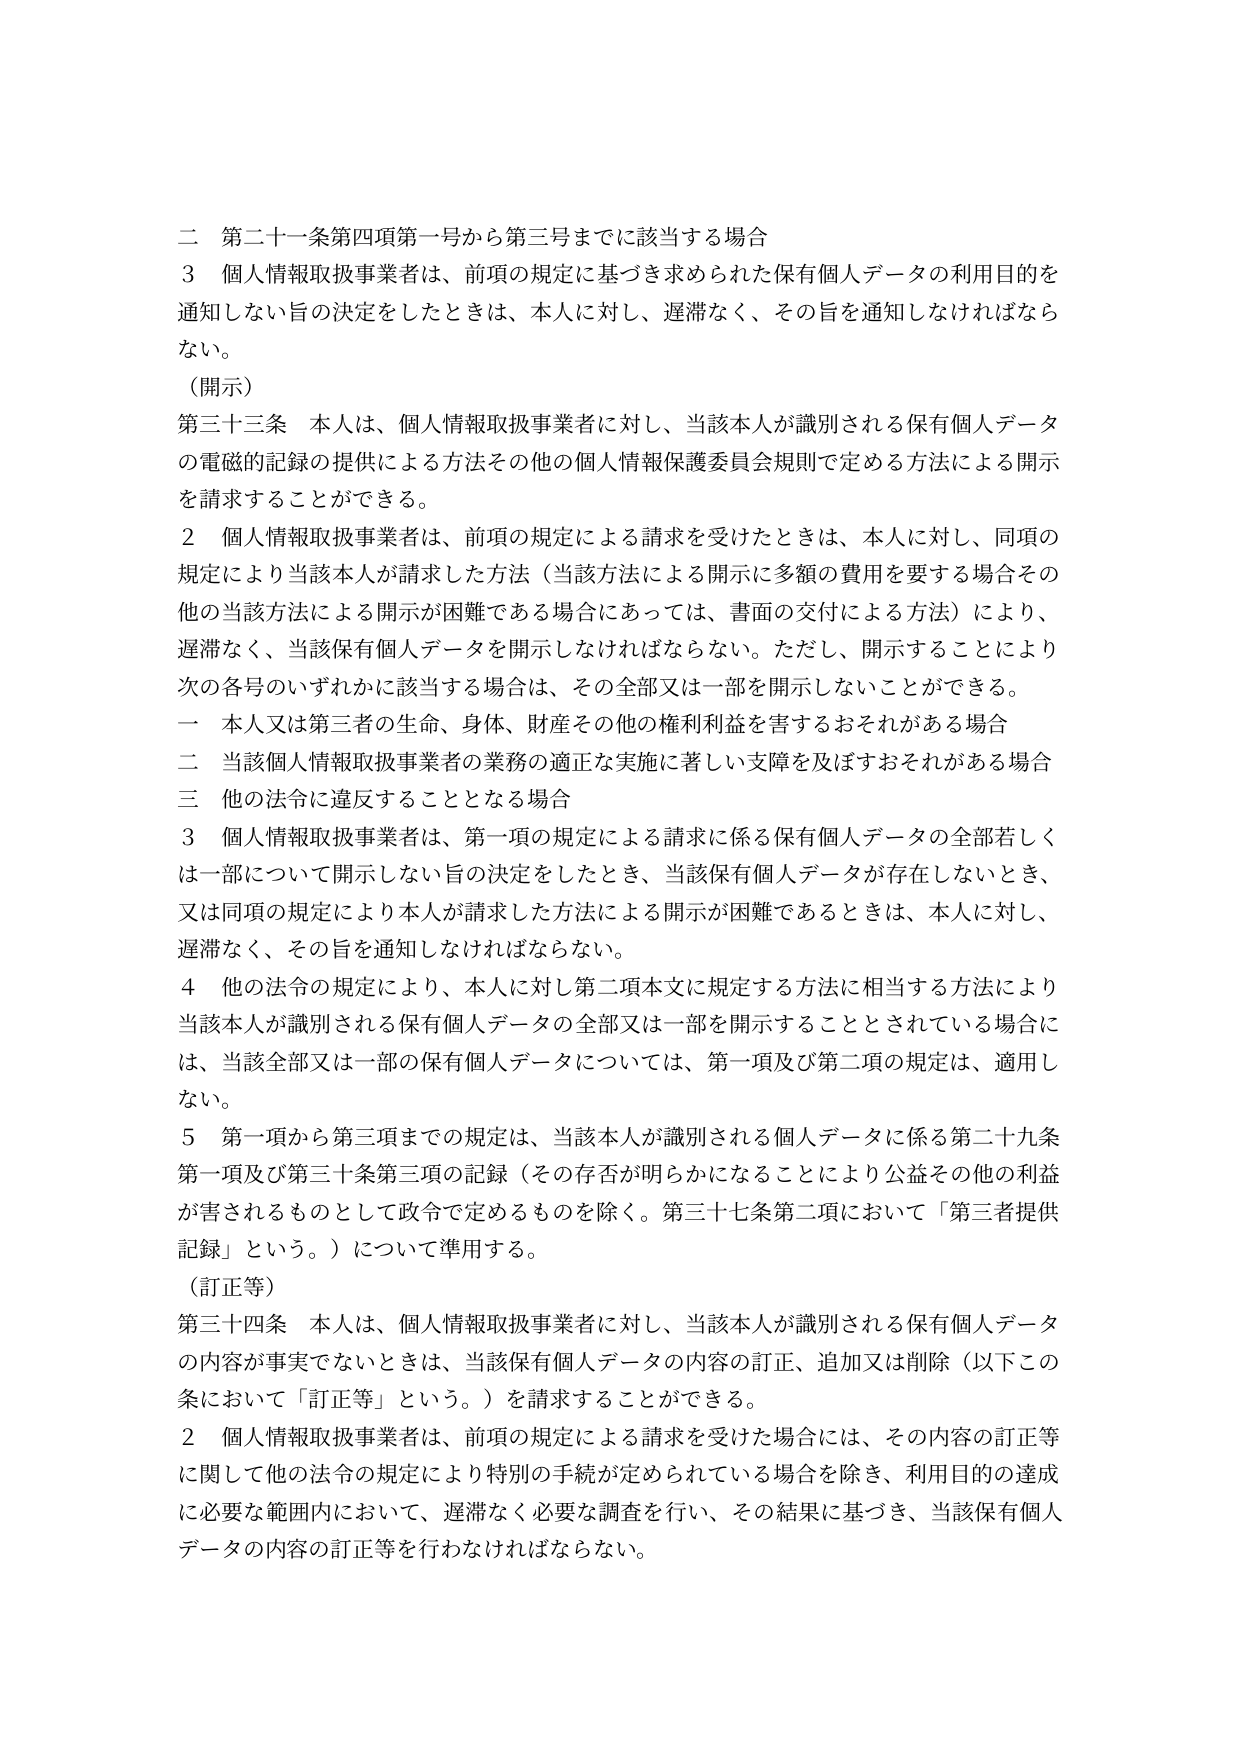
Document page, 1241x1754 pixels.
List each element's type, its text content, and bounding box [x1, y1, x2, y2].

text （開示） [177, 367, 1063, 404]
text 第三十四条 本人は、個人情報取扱事業者に対し、当該本人が識別される保有個人データの内容が事実でないときは、当該保有個人データの内容の訂正、追加又は削除（以下この条において「訂正等」という。）を請求することができる。 [177, 1304, 1063, 1417]
text 二 当該個人情報取扱事業者の業務の適正な実施に著しい支障を及ぼすおそれがある場合 [177, 742, 1063, 779]
text ２ 個人情報取扱事業者は、前項の規定による請求を受けたときは、本人に対し、同項の規定により当該本人が請求した方法（当該方法による開示に多額の費用を要する場合その他の当該方法による開示が困難である場合にあっては、書面の交付による方法）により、遅滞なく、当該保有個人データを開示しなければならない。ただし、開示することにより次の各号のいずれかに該当する場合は、その全部又は一部を開示しないことができる。 [177, 517, 1063, 704]
text 二 第二十一条第四項第一号から第三号までに該当する場合 [177, 217, 1063, 254]
text ５ 第一項から第三項までの規定は、当該本人が識別される個人データに係る第二十九条第一項及び第三十条第三項の記録（その存否が明らかになることにより公益その他の利益が害されるものとして政令で定めるものを除く。第三十七条第二項において「第三者提供記録」という。）について準用する。 [177, 1117, 1063, 1267]
text ３ 個人情報取扱事業者は、第一項の規定による請求に係る保有個人データの全部若しくは一部について開示しない旨の決定をしたとき、当該保有個人データが存在しないとき、又は同項の規定により本人が請求した方法による開示が困難であるときは、本人に対し、遅滞なく、その旨を通知しなければならない。 [177, 817, 1063, 967]
text ４ 他の法令の規定により、本人に対し第二項本文に規定する方法に相当する方法により当該本人が識別される保有個人データの全部又は一部を開示することとされている場合には、当該全部又は一部の保有個人データについては、第一項及び第二項の規定は、適用しない。 [177, 967, 1063, 1117]
text 第三十三条 本人は、個人情報取扱事業者に対し、当該本人が識別される保有個人データの電磁的記録の提供による方法その他の個人情報保護委員会規則で定める方法による開示を請求することができる。 [177, 404, 1063, 517]
text （訂正等） [177, 1267, 1063, 1304]
text ２ 個人情報取扱事業者は、前項の規定による請求を受けた場合には、その内容の訂正等に関して他の法令の規定により特別の手続が定められている場合を除き、利用目的の達成に必要な範囲内において、遅滞なく必要な調査を行い、その結果に基づき、当該保有個人データの内容の訂正等を行わなければならない。 [177, 1417, 1063, 1567]
text 三 他の法令に違反することとなる場合 [177, 779, 1063, 817]
text ３ 個人情報取扱事業者は、前項の規定に基づき求められた保有個人データの利用目的を通知しない旨の決定をしたときは、本人に対し、遅滞なく、その旨を通知しなければならない。 [177, 254, 1063, 367]
text 一 本人又は第三者の生命、身体、財産その他の権利利益を害するおそれがある場合 [177, 704, 1063, 742]
